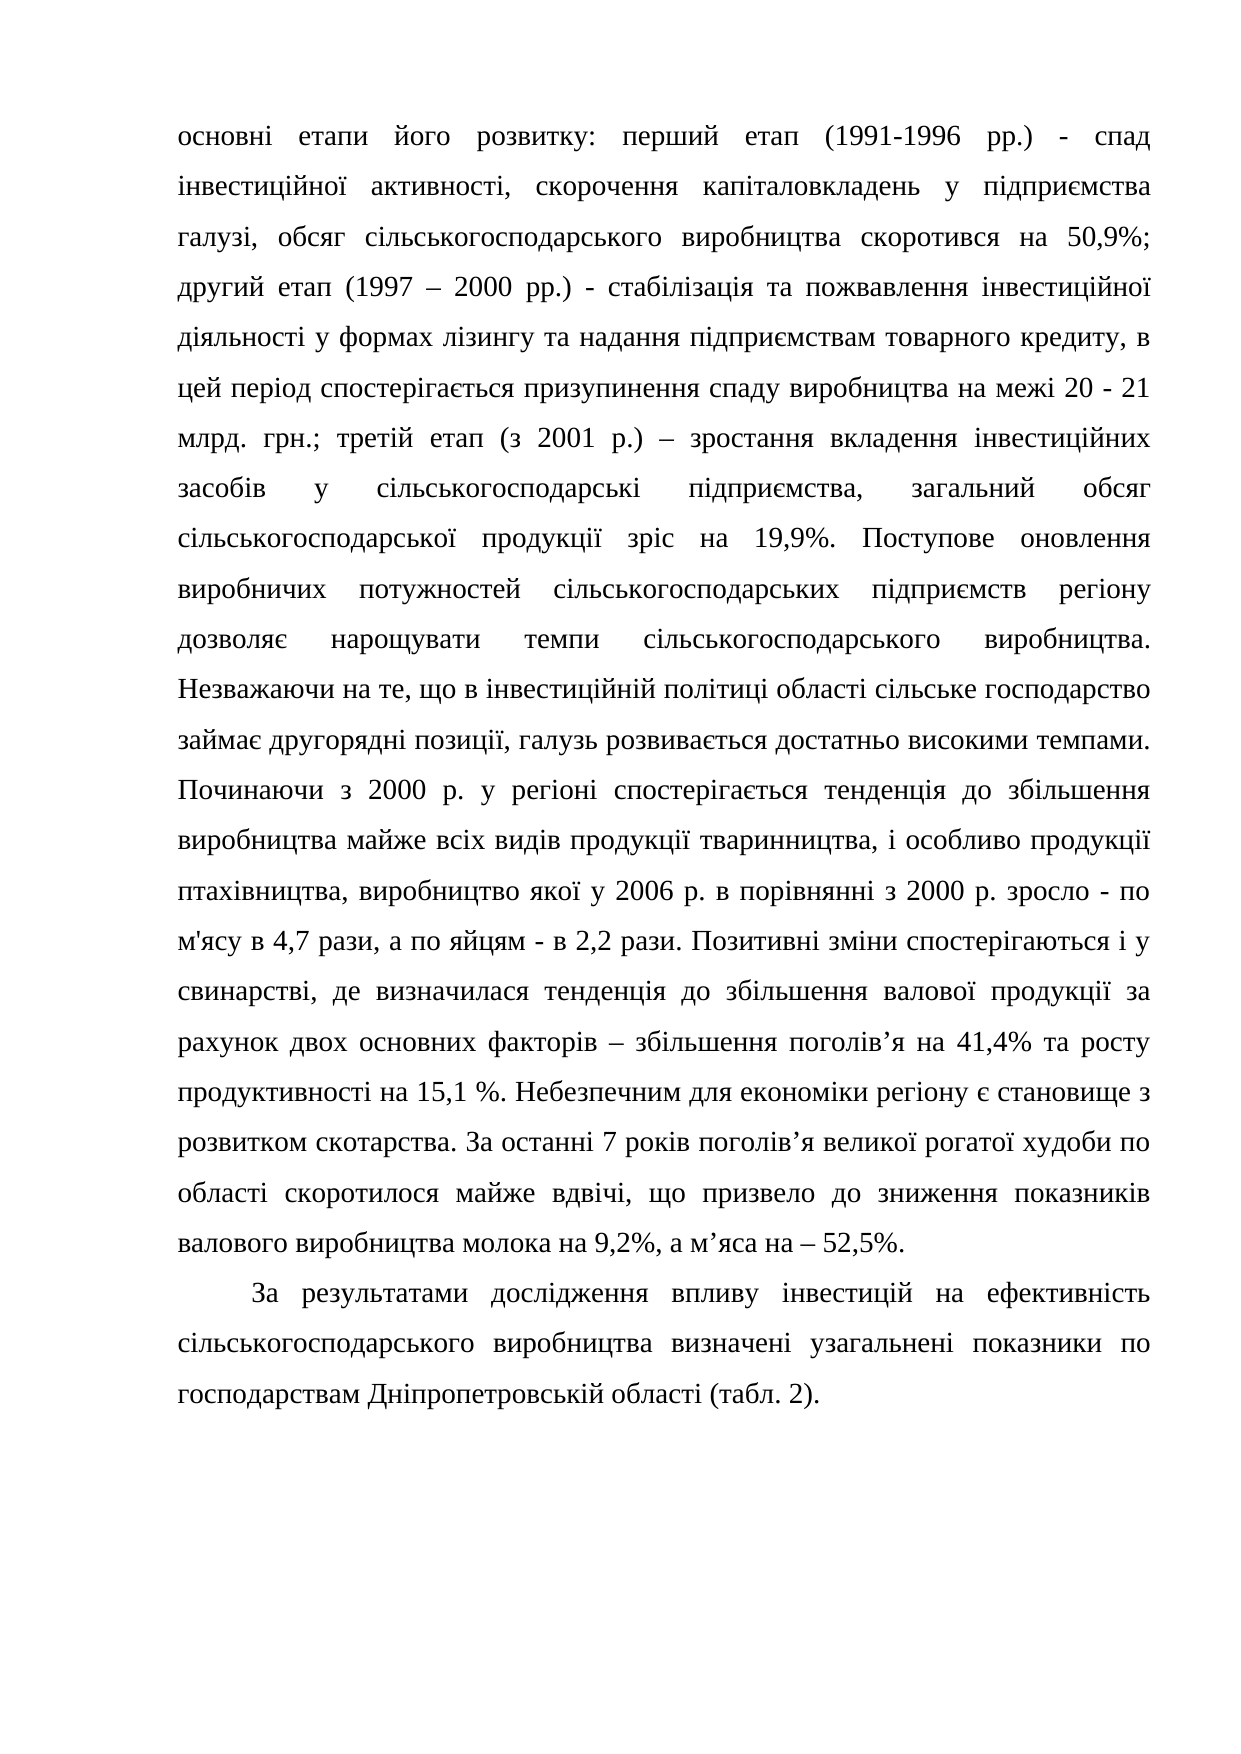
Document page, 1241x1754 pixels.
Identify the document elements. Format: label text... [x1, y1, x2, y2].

text За результатами дослідження впливу інвестицій на ефективність сільськогосподарського виробництва визначені узагальнені показники по господарствам Дніпропетровській області (табл. 2). [177, 1275, 1152, 1409]
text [177, 118, 1152, 1258]
